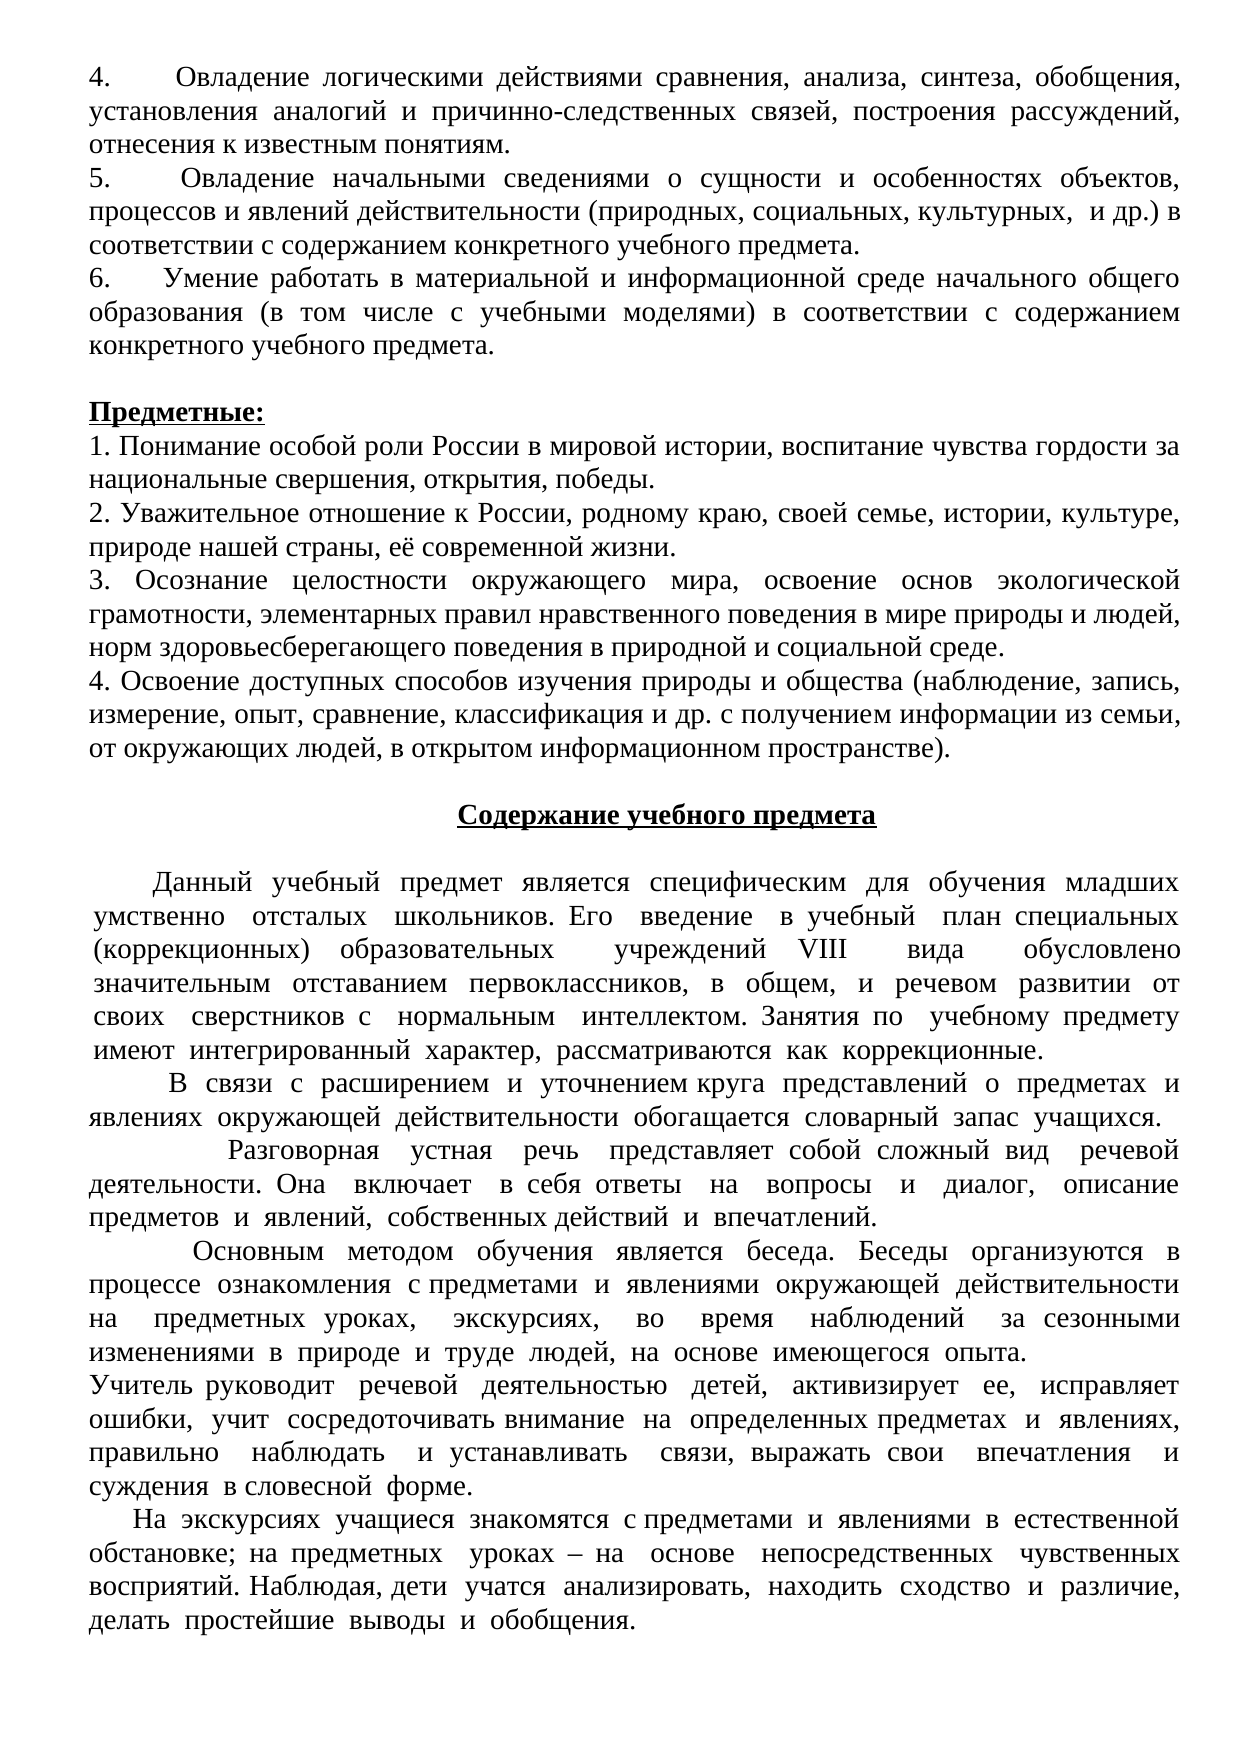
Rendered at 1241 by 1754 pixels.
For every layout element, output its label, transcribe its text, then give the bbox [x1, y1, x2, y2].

list Умение работать в материальной и информационной среде начального общего образования (в том числе с учебными моделями) в соответствии с содержанием конкретного учебного предмета. [89, 260, 1181, 361]
text Основным методом обучения является беседа. Беседы организуются в процессе ознакомления с предметами и явлениями окружающей действительности на предметных уроках, экскурсиях, во время наблюдений за сезонными изменениями в природе и труде людей, на основе имеющегося опыта. [89, 1233, 1181, 1367]
text 2. Уважительное отношение к России, родному краю, своей семье, истории, культуре, природе нашей страны, её современной жизни. [89, 495, 1181, 562]
text Данный учебный предмет является специфическим для обучения младших умственно отсталых школьников. Его введение в учебный план специальных (коррекционных) образовательных учреждений VIII вида обусловлено значительным отставанием первоклассников, в общем, и речевом развитии от своих сверстников с нормальным интеллектом. Занятия по учебному предмету имеют интегрированный характер, рассматриваются как коррекционные. [93, 864, 1181, 1065]
text В связи с расширением и уточнением круга представлений о предметах и явлениях окружающей действительности обогащается словарный запас учащихся. [89, 1065, 1181, 1132]
text Предметные: [89, 394, 1181, 428]
text Учитель руководит речевой деятельностью детей, активизирует ее, исправляет ошибки, учит сосредоточивать внимание на определенных предметах и явлениях, правильно наблюдать и устанавливать связи, выражать свои впечатления и суждения в словесной форме. [89, 1367, 1181, 1501]
list Овладение начальными сведениями о сущности и особенностях объектов, процессов и явлений действительности (природных, социальных, культурных, и др.) в соответствии с содержанием конкретного учебного предмета. [89, 160, 1181, 260]
text 3. Осознание целостности окружающего мира, освоение основ экологической грамотности, элементарных правил нравственного поведения в мире природы и людей, норм здоровьесберегающего поведения в природной и социальной среде. [89, 562, 1181, 663]
list Овладение логическими действиями сравнения, анализа, синтеза, обобщения, установления аналогий и причинно-следственных связей, построения рассуждений, отнесения к известным понятиям. [89, 59, 1181, 160]
text На экскурсиях учащиеся знакомятся с предметами и явлениями в естественной обстановке; на предметных уроках – на основе непосредственных чувственных восприятий. Наблюдая, дети учатся анализировать, находить сходство и различие, делать простейшие выводы и обобщения. [89, 1501, 1181, 1636]
text 1. Понимание особой роли России в мировой истории, воспитание чувства гордости за национальные свершения, открытия, победы. [89, 428, 1181, 495]
text Разговорная устная речь представляет собой сложный вид речевой деятельности. Она включает в себя ответы на вопросы и диалог, описание предметов и явлений, собственных действий и впечатлений. [89, 1132, 1181, 1233]
text 4. Освоение доступных способов изучения природы и общества (наблюдение, запись, измерение, опыт, сравнение, классификация и др. с получением информации из семьи, от окружающих людей, в открытом информационном пространстве). [89, 663, 1181, 763]
text Содержание учебного предмета [93, 797, 1181, 831]
